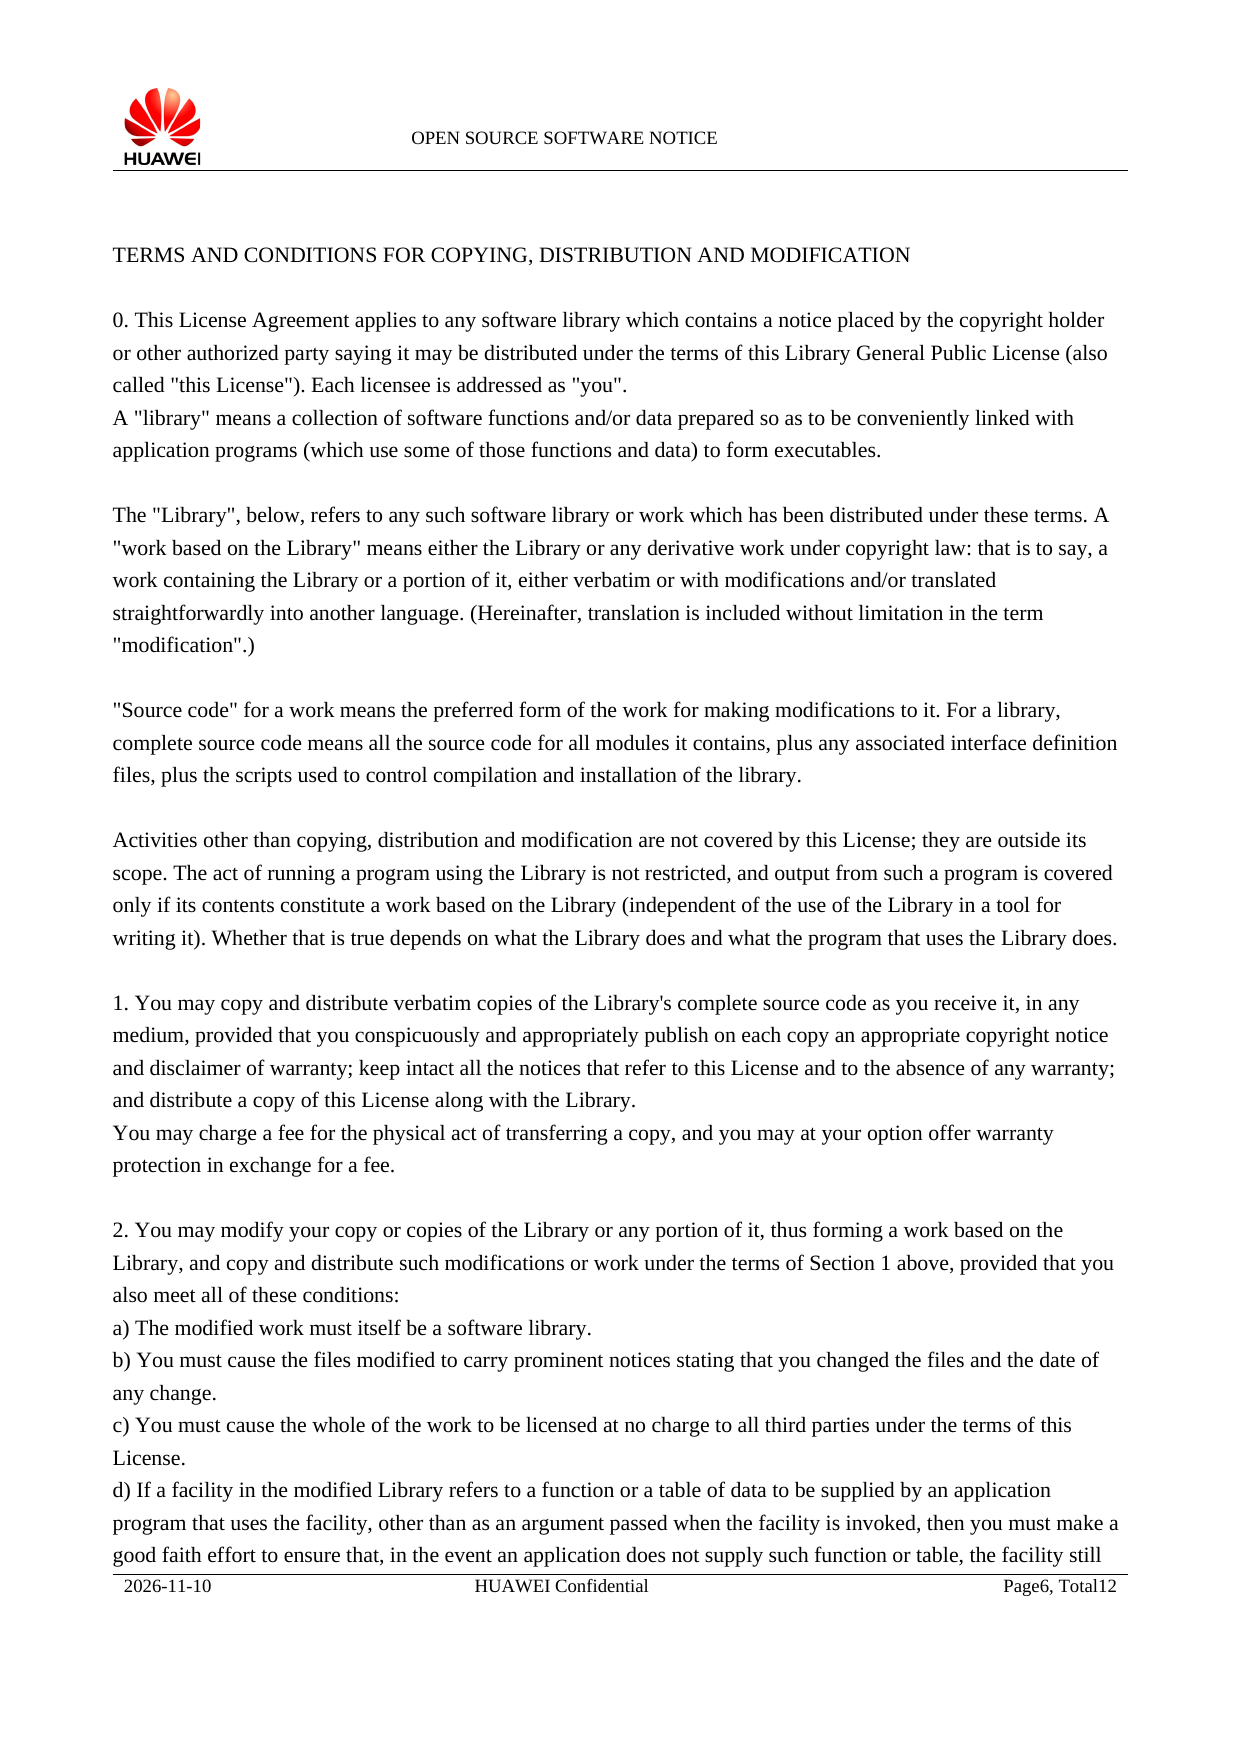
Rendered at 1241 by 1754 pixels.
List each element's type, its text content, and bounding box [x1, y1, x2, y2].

picture [124, 88, 201, 165]
